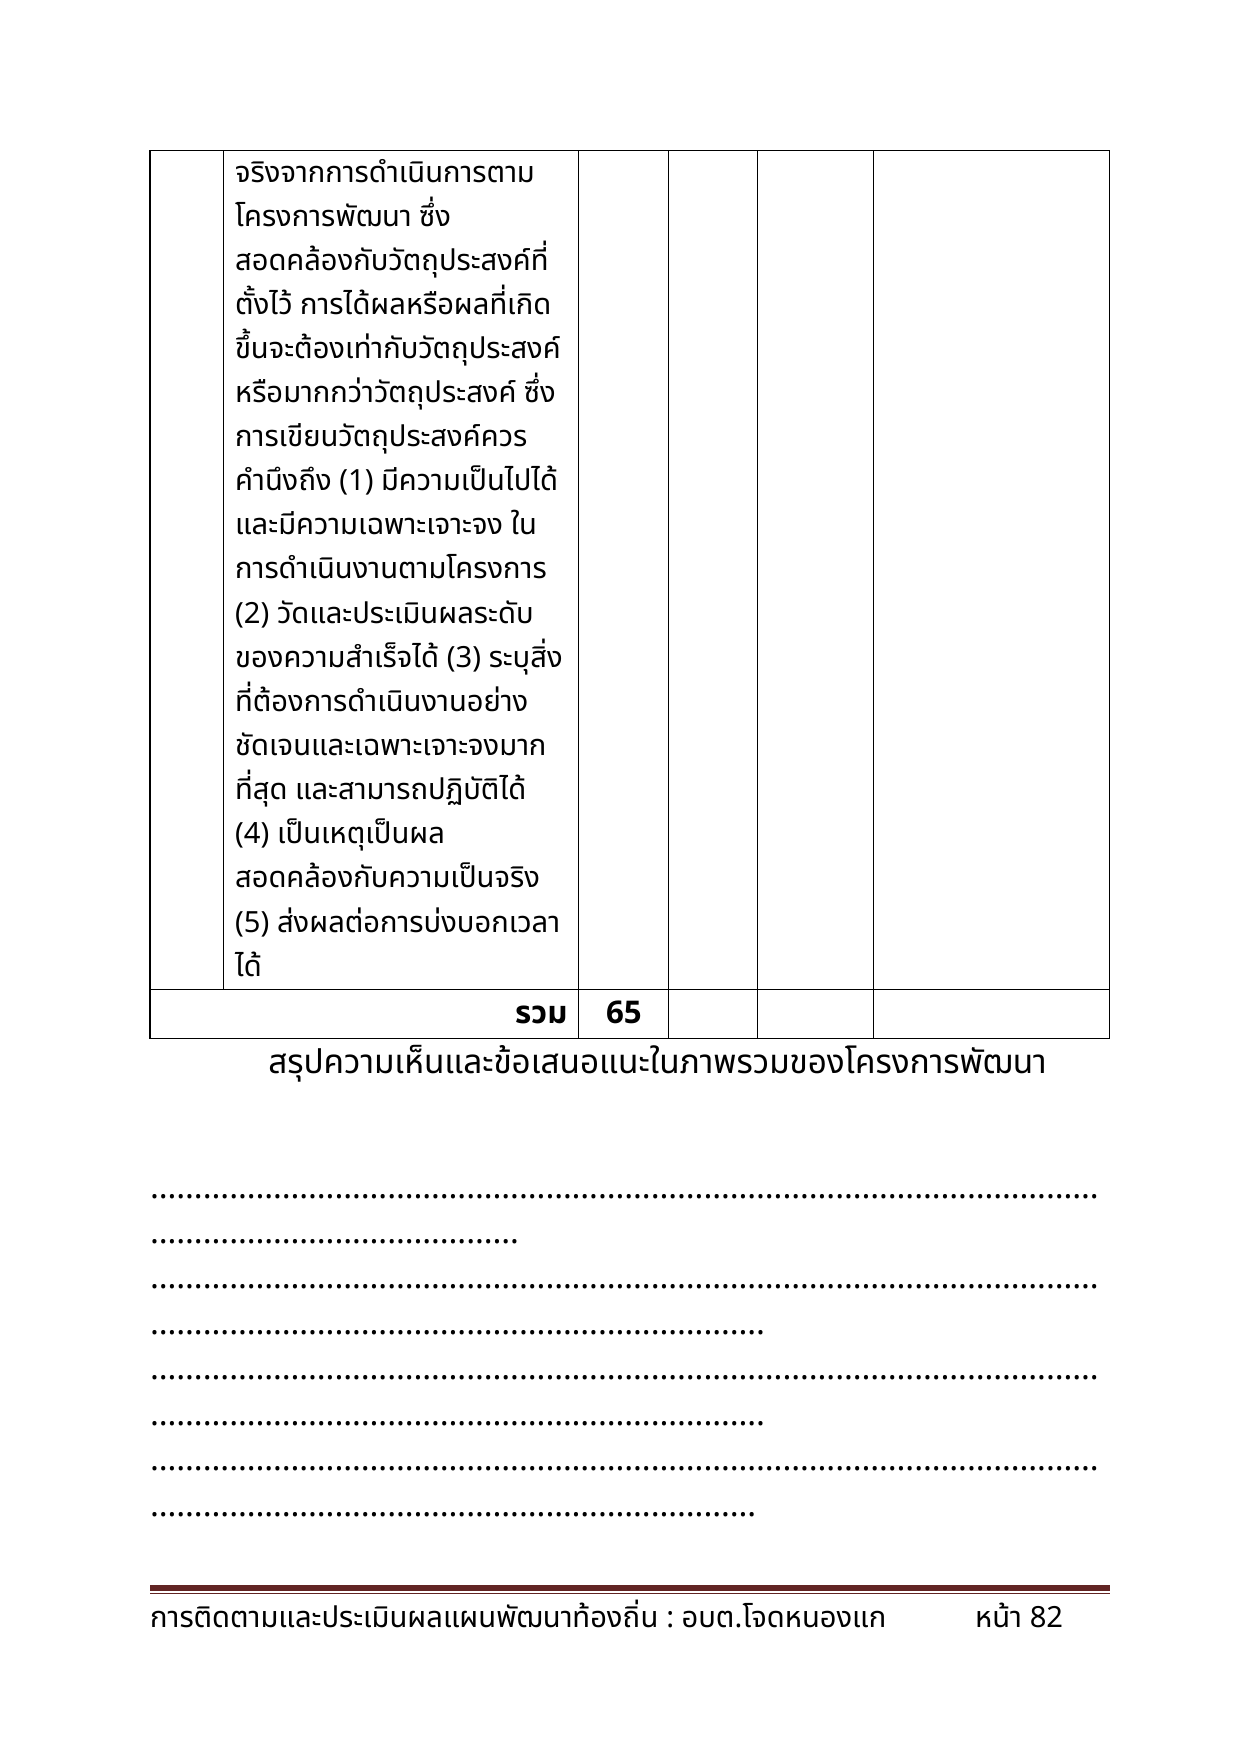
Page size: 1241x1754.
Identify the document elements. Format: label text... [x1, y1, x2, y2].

table_cell [874, 990, 1109, 1037]
table_cell [669, 990, 757, 1037]
text …………………………………………………………………………………………………………………………………………………………… [150, 1435, 1110, 1526]
table_cell รวม [151, 990, 578, 1037]
text …………………………………………………………………………………………………………………………………… [150, 1089, 1110, 1253]
table_cell [758, 151, 873, 989]
table_cell 5 [579, 151, 668, 989]
text ……………………………………………………………………………………………………………………………………………………………. [150, 1344, 1110, 1435]
text ……………………………………………………………………………………………………………………………………………………………. [150, 1253, 1110, 1344]
table_cell [874, 151, 1109, 989]
table_cell [758, 990, 873, 1037]
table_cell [224, 151, 578, 989]
table_cell [669, 151, 757, 989]
table_cell 65 [579, 990, 668, 1037]
text สรุปความเห็นและข้อเสนอแนะในภาพรวมของโครงการพัฒนา [150, 1039, 1110, 1089]
